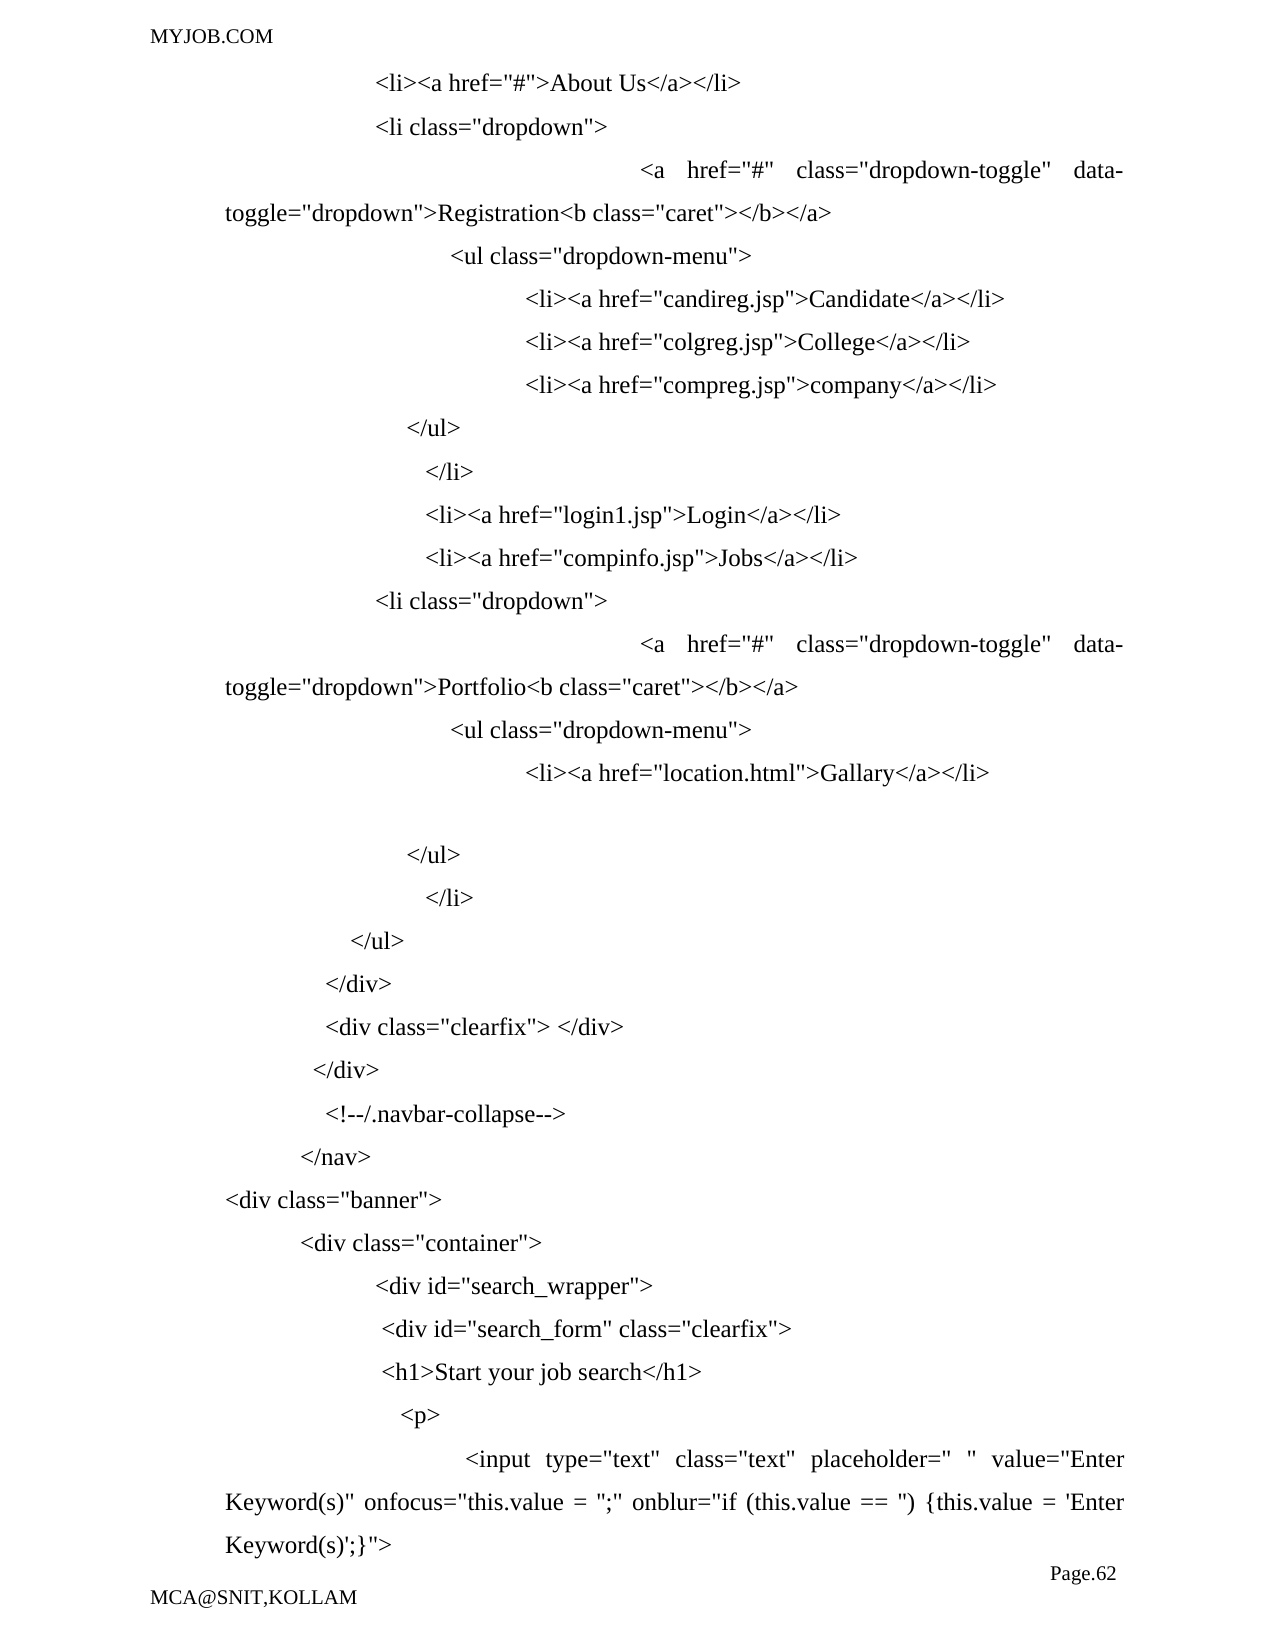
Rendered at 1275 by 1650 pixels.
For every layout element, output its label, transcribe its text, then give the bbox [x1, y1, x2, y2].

text </nav> [225, 1142, 1125, 1171]
text <li><a href="compreg.jsp">company</a></li> [225, 370, 1125, 399]
text <li><a href="compinfo.jsp">Jobs</a></li> [225, 543, 1125, 572]
text </ul> [225, 840, 1125, 869]
text <h1>Start your job search</h1> [225, 1357, 1125, 1386]
text <div class="container"> [225, 1228, 1125, 1257]
text </ul> [225, 413, 1125, 442]
text <div id="search_form" class="clearfix"> [225, 1314, 1125, 1343]
text <div id="search_wrapper"> [225, 1271, 1125, 1300]
text <li><a href="#">About Us</a></li> [225, 68, 1125, 97]
text <li><a href="login1.jsp">Login</a></li> [225, 500, 1125, 528]
text <div class="clearfix"> </div> [225, 1012, 1125, 1041]
text </li> [225, 883, 1125, 912]
text <p> [225, 1401, 1125, 1429]
text <div class="banner"> [225, 1185, 1125, 1214]
text <ul class="dropdown-menu"> [225, 241, 1125, 270]
text <a href="#" class="dropdown-toggle" data-toggle="dropdown">Registration<b class="caret"></b></a> [225, 155, 1125, 227]
text <li class="dropdown"> [225, 586, 1125, 615]
text </li> [225, 457, 1125, 485]
text <li><a href="candireg.jsp">Candidate</a></li> [225, 284, 1125, 313]
text <ul class="dropdown-menu"> [225, 715, 1125, 744]
text <input type="text" class="text" placeholder=" " value="Enter Keyword(s)" onfocus="this.value = '';" onblur="if (this.value == '') {this.value = 'Enter Keyword(s)';}"> [225, 1444, 1125, 1559]
text <li class="dropdown"> [225, 112, 1125, 140]
text <a href="#" class="dropdown-toggle" data-toggle="dropdown">Portfolio<b class="caret"></b></a> [225, 629, 1125, 701]
text </ul> [225, 926, 1125, 955]
text </div> [225, 1056, 1125, 1084]
text <!--/.navbar-collapse--> [225, 1099, 1125, 1127]
text <li><a href="colgreg.jsp">College</a></li> [225, 327, 1125, 356]
text <li><a href="location.html">Gallary</a></li> [225, 758, 1125, 787]
text </div> [225, 969, 1125, 998]
